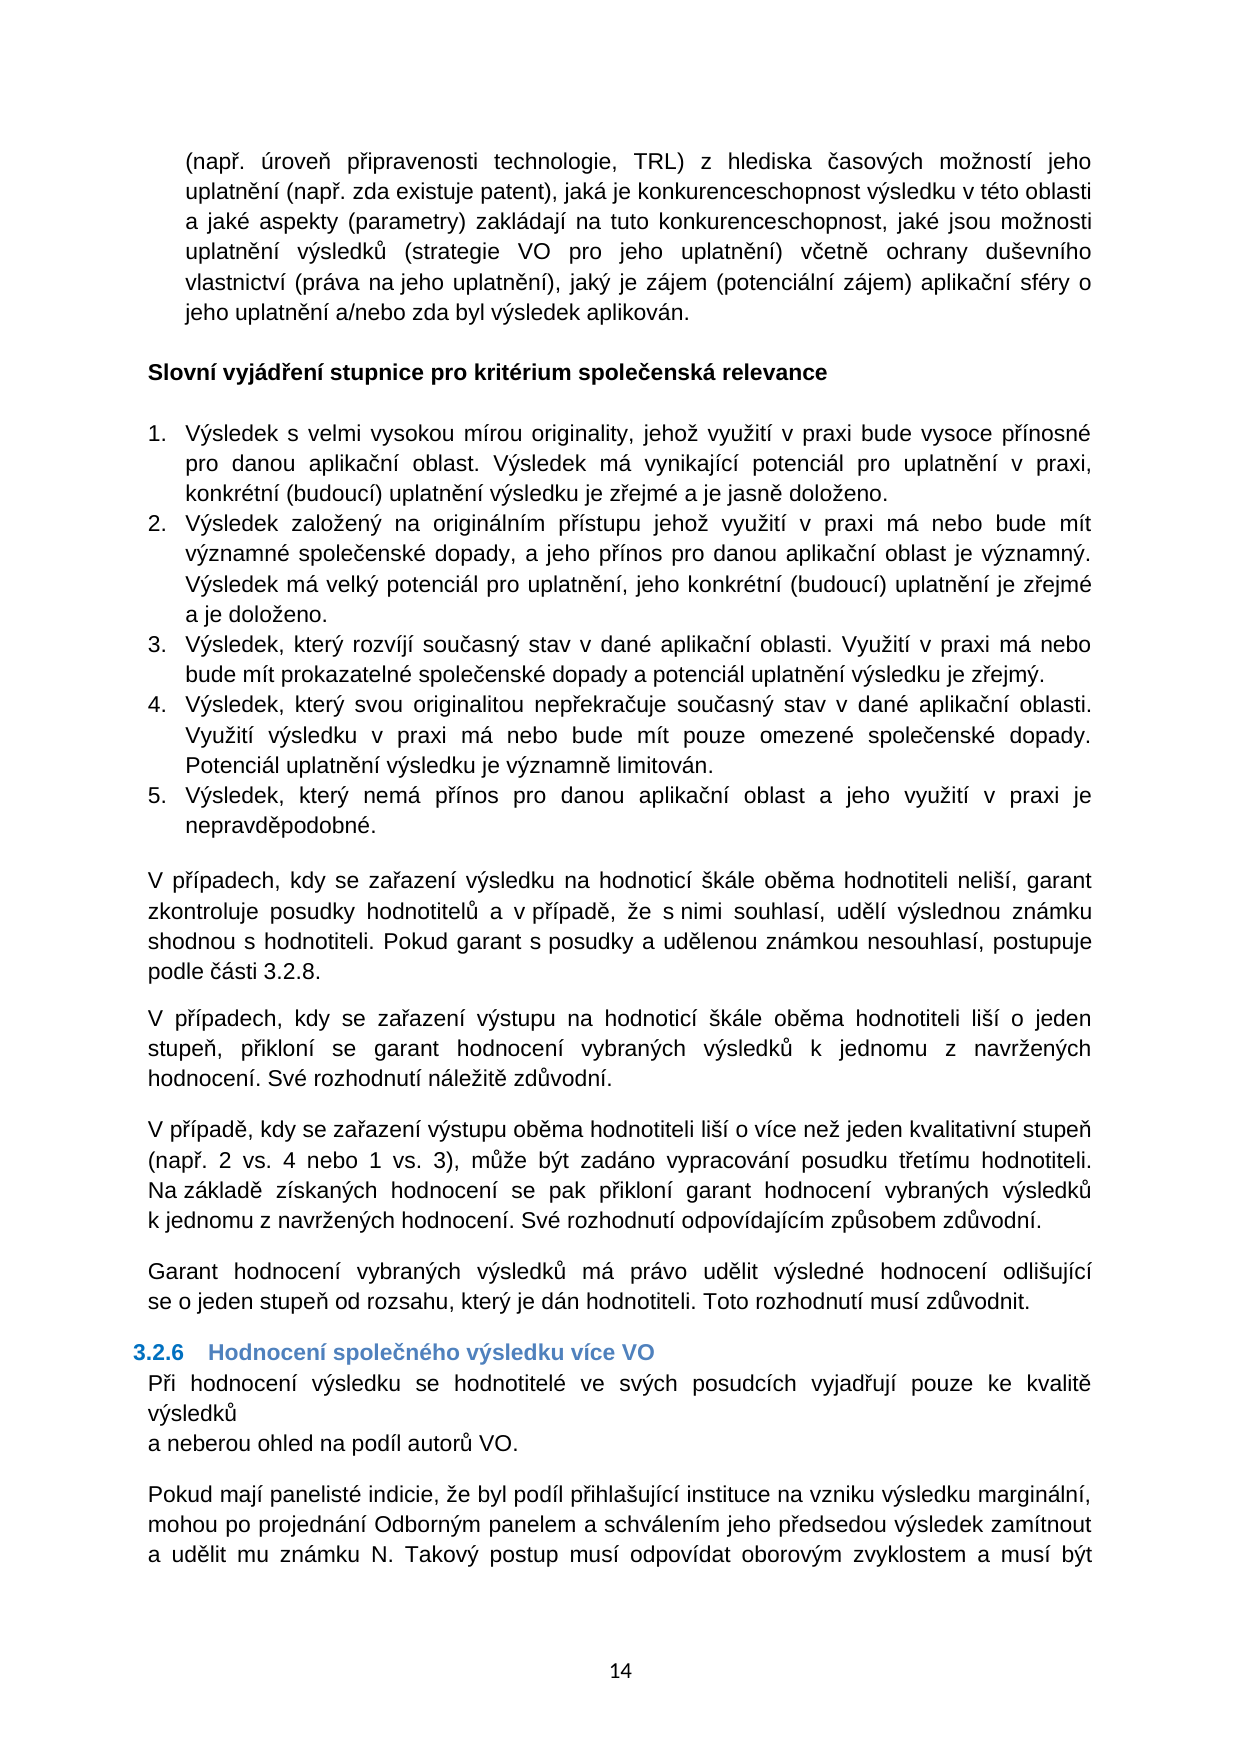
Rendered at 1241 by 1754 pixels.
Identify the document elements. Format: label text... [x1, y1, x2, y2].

text V případě, kdy se zařazení výstupu oběma hodnotiteli liší o více než jeden kvalitativní stupeň (např. 2 vs. 4 nebo 1 vs. 3), může být zadáno vypracování posudku třetímu hodnotiteli. Na základě získaných hodnocení se pak přikloní garant hodnocení vybraných výsledků k jednomu z navržených hodnocení. Své rozhodnutí odpovídajícím způsobem zdůvodní. [148, 1116, 1092, 1233]
list Výsledek, který rozvíjí současný stav v dané aplikační oblasti. Využití v praxi má nebo bude mít prokazatelné společenské dopady a potenciál uplatnění výsledku je zřejmý. [148, 631, 1092, 688]
list Výsledek, který svou originalitou nepřekračuje současný stav v dané aplikační oblasti. Využití výsledku v praxi má nebo bude mít pouze omezené společenské dopady. Potenciál uplatnění výsledku je významně limitován. [148, 691, 1092, 778]
list Výsledek založený na originálním přístupu jehož využití v praxi má nebo bude mít významné společenské dopady, a jeho přínos pro danou aplikační oblast je významný. Výsledek má velký potenciál pro uplatnění, jeho konkrétní (budoucí) uplatnění je zřejmé a je doloženo. [148, 510, 1092, 627]
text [148, 1481, 1092, 1568]
list Výsledek s velmi vysokou mírou originality, jehož využití v praxi bude vysoce přínosné pro danou aplikační oblast. Výsledek má vynikající potenciál pro uplatnění v praxi, konkrétní (budoucí) uplatnění výsledku je zřejmé a je jasně doloženo. [148, 419, 1092, 506]
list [148, 148, 1092, 325]
text V případech, kdy se zařazení výstupu na hodnoticí škále oběma hodnotiteli liší o jeden stupeň, přikloní se garant hodnocení vybraných výsledků k jednomu z navržených hodnocení. Své rozhodnutí náležitě zdůvodní. [148, 1005, 1092, 1092]
text Garant hodnocení vybraných výsledků má právo udělit výsledné hodnocení odlišující se o jeden stupeň od rozsahu, který je dán hodnotiteli. Toto rozhodnutí musí zdůvodnit. [148, 1258, 1092, 1315]
text V případech, kdy se zařazení výsledku na hodnoticí škále oběma hodnotiteli neliší, garant zkontroluje posudky hodnotitelů a v případě, že s nimi souhlasí, udělí výslednou známku shodnou s hodnotiteli. Pokud garant s posudky a udělenou známkou nesouhlasí, postupuje podle části 3.2.8. [148, 867, 1092, 984]
text Slovní vyjádření stupnice pro kritérium společenská relevance [148, 359, 1092, 386]
list Výsledek, který nemá přínos pro danou aplikační oblast a jeho využití v praxi je nepravděpodobné. [148, 782, 1092, 839]
subtitle Hodnocení společného výsledku více VO [133, 1339, 1092, 1366]
text Při hodnocení výsledku se hodnotitelé ve svých posudcích vyjadřují pouze ke kvalitě výsledků a neberou ohled na podíl autorů VO. [148, 1369, 1092, 1456]
